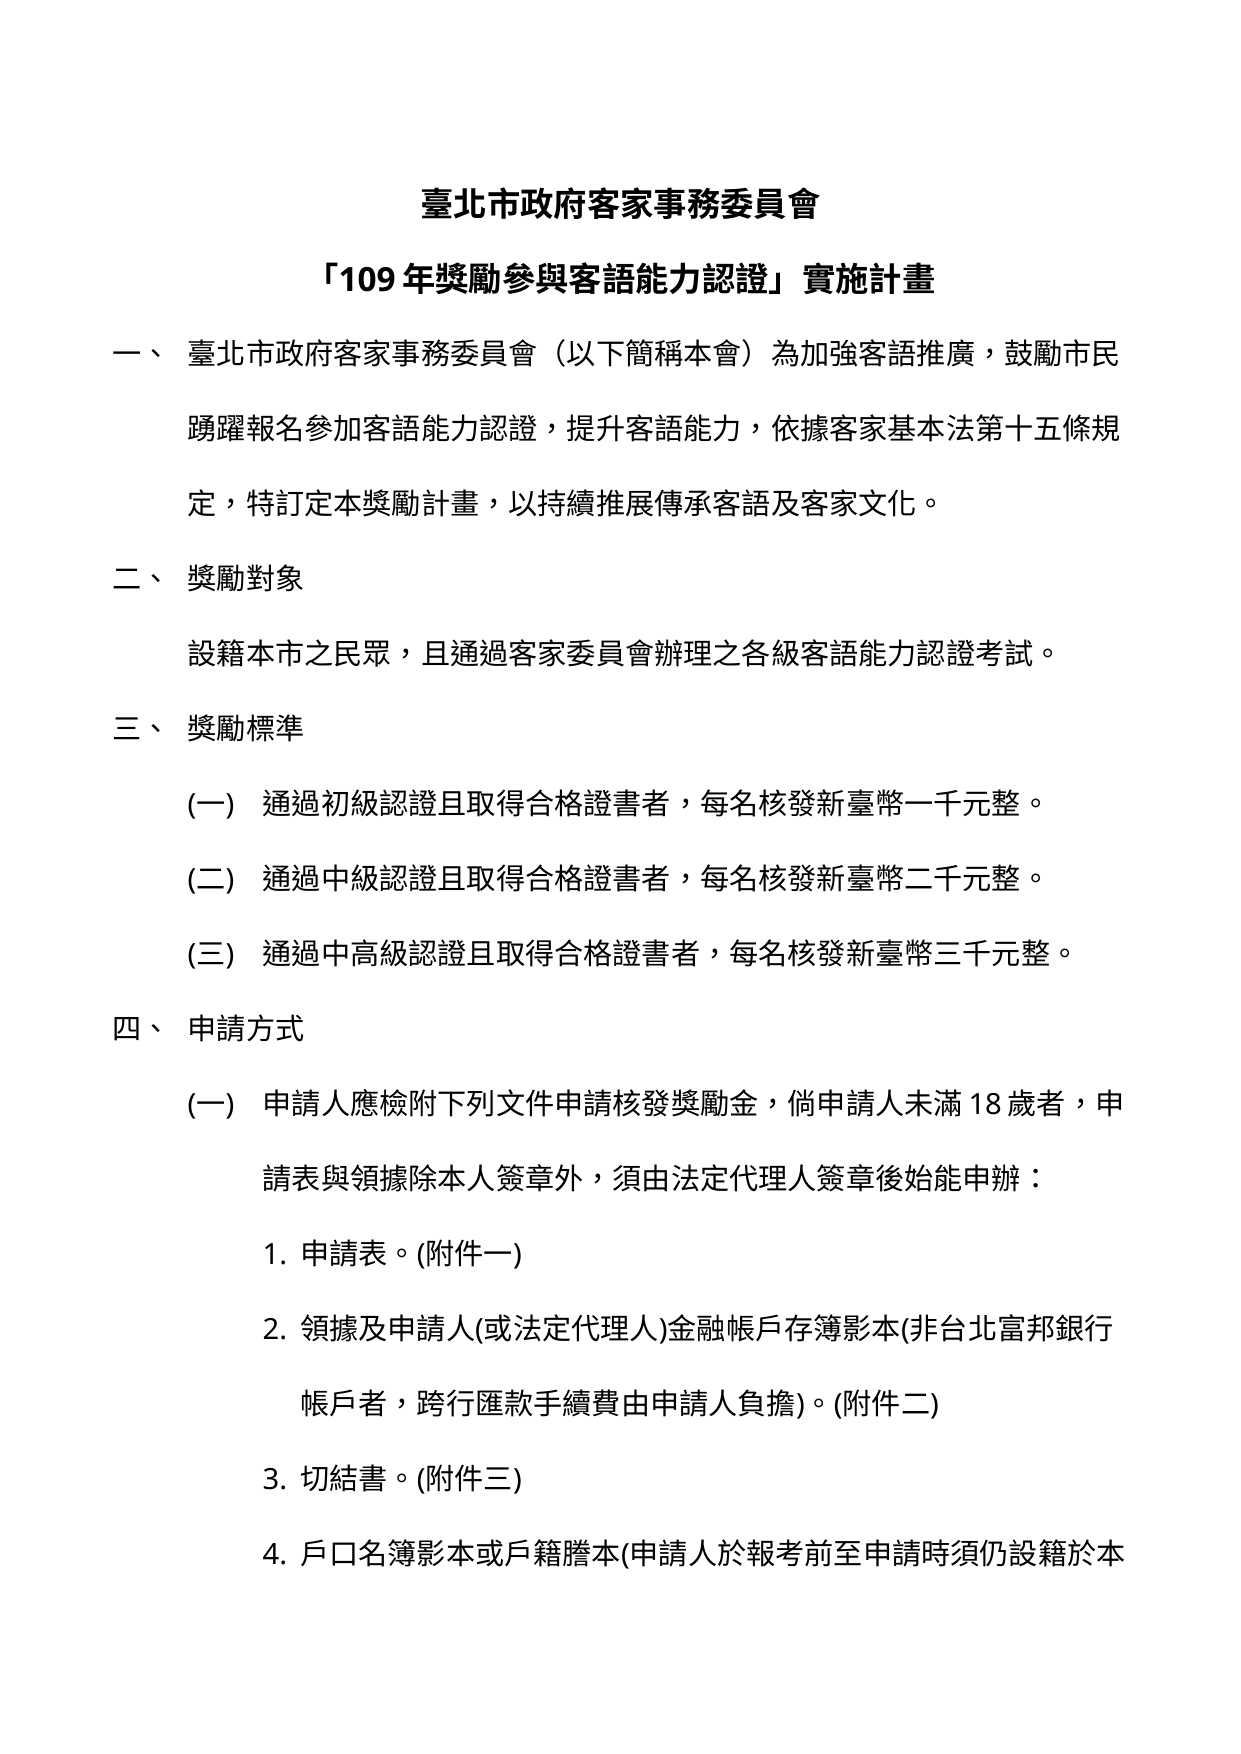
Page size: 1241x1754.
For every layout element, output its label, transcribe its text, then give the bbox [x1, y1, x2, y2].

list 臺北市政府客家事務委員會（以下簡稱本會）為加強客語推廣，鼓勵市民踴躍報名參加客語能力認證，提升客語能力，依據客家基本法第十五條規定，特訂定本獎勵計畫，以持續推展傳承客語及客家文化。 [112, 314, 1128, 539]
list 通過中高級認證且取得合格證書者，每名核發新臺幣三千元整。 [187, 914, 1128, 989]
list 通過中級認證且取得合格證書者，每名核發新臺幣二千元整。 [187, 839, 1128, 914]
text 「109年獎勵參與客語能力認證」實施計畫 [112, 239, 1128, 314]
list 獎勵對象 [112, 539, 1128, 614]
text 設籍本市之民眾，且通過客家委員會辦理之各級客語能力認證考試。 [187, 614, 1128, 689]
list 申請方式 [112, 989, 1128, 1064]
list 通過初級認證且取得合格證書者，每名核發新臺幣一千元整。 [187, 764, 1128, 839]
list 領據及申請人(或法定代理人)金融帳戶存簿影本(非台北富邦銀行帳戶者，跨行匯款手續費由申請人負擔)。(附件二) [262, 1289, 1128, 1439]
list 獎勵標準 [112, 689, 1128, 764]
list 申請表。(附件一) [262, 1214, 1128, 1289]
list 申請人應檢附下列文件申請核發獎勵金，倘申請人未滿18歲者，申請表與領據除本人簽章外，須由法定代理人簽章後始能申辦： [187, 1064, 1128, 1214]
text 臺北市政府客家事務委員會 [112, 164, 1128, 239]
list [262, 1514, 1128, 1589]
list 切結書。(附件三) [262, 1439, 1128, 1514]
